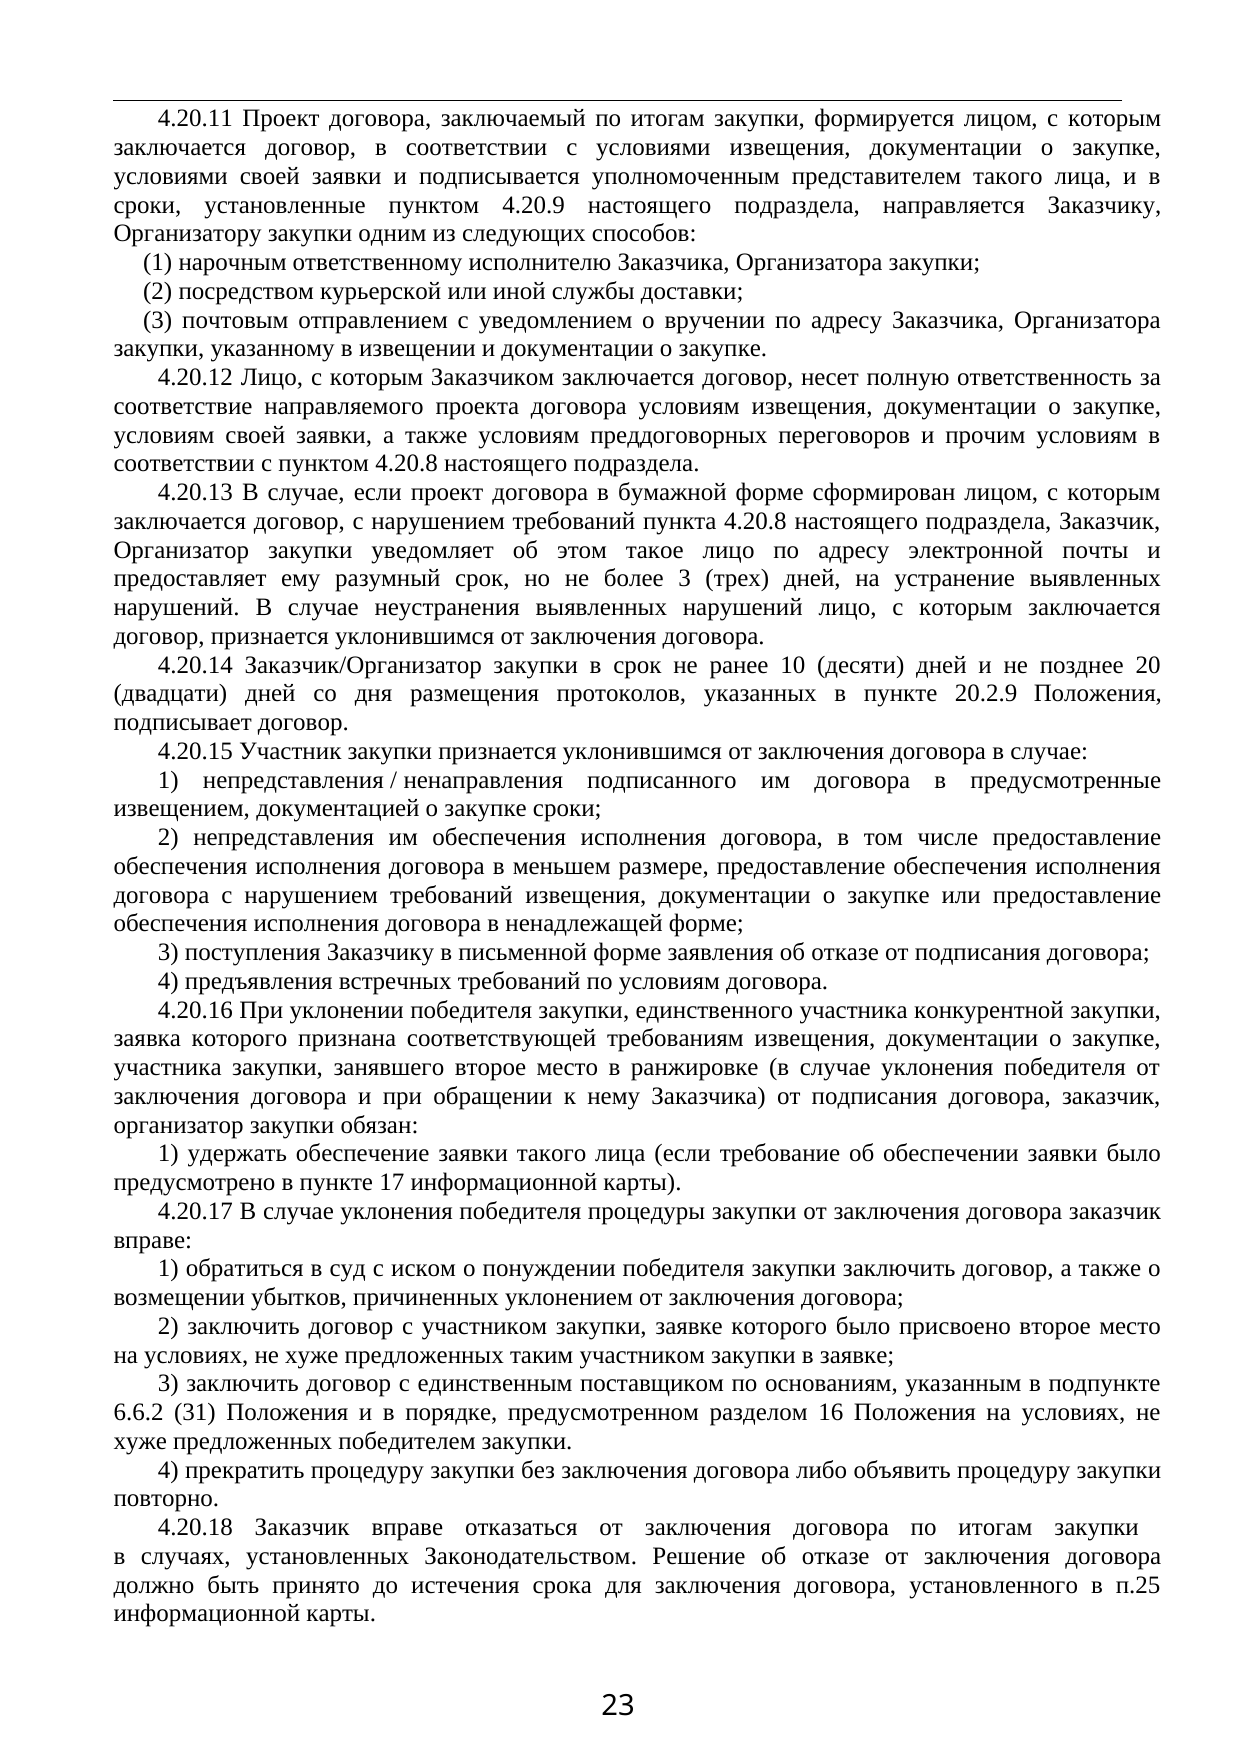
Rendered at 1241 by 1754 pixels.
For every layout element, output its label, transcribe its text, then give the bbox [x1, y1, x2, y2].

text 4.20.17 В случае уклонения победителя процедуры закупки от заключения договора заказчик вправе: [113, 1196, 1162, 1253]
text 4.20.18 Заказчик вправе отказаться от заключения договора по итогам закупки в случаях, установленных Законодательством. Решение об отказе от заключения договора должно быть принято до истечения срока для заключения договора, установленного в п.25 информационной карты. [113, 1512, 1162, 1627]
text 4) предъявления встречных требований по условиям договора. [113, 966, 1162, 995]
text 4.20.16 При уклонении победителя закупки, единственного участника конкурентной закупки, заявка которого признана соответствующей требованиям извещения, документации о закупке, участника закупки, занявшего второе место в ранжировке (в случае уклонения победителя от заключения договора и при обращении к нему Заказчика) от подписания договора, заказчик, организатор закупки обязан: [113, 995, 1162, 1138]
text 4.20.11 Проект договора, заключаемый по итогам закупки, формируется лицом, с которым заключается договор, в соответствии с условиями извещения, документации о закупке, условиями своей заявки и подписывается уполномоченным представителем такого лица, и в сроки, установленные пунктом 4.20.9 настоящего подраздела, направляется Заказчику, Организатору закупки одним из следующих способов: [113, 103, 1162, 247]
text (1) нарочным ответственному исполнителю Заказчика, Организатора закупки; [113, 247, 1162, 276]
text 4) прекратить процедуру закупки без заключения договора либо объявить процедуру закупки повторно. [113, 1455, 1162, 1512]
text 4.20.15 Участник закупки признается уклонившимся от заключения договора в случае: [113, 736, 1162, 765]
text 4.20.13 В случае, если проект договора в бумажной форме сформирован лицом, с которым заключается договор, с нарушением требований пункта 4.20.8 настоящего подраздела, Заказчик, Организатор закупки уведомляет об этом такое лицо по адресу электронной почты и предоставляет ему разумный срок, но не более 3 (трех) дней, на устранение выявленных нарушений. В случае неустранения выявленных нарушений лицо, с которым заключается договор, признается уклонившимся от заключения договора. [113, 477, 1162, 650]
text (3) почтовым отправлением с уведомлением о вручении по адресу Заказчика, Организатора закупки, указанному в извещении и документации о закупке. [113, 305, 1162, 362]
text 4.20.14 Заказчик/Организатор закупки в срок не ранее 10 (десяти) дней и не позднее 20 (двадцати) дней со дня размещения протоколов, указанных в пункте 20.2.9 Положения, подписывает договор. [113, 650, 1162, 736]
text 1) удержать обеспечение заявки такого лица (если требование об обеспечении заявки было предусмотрено в пункте 17 информационной карты). [113, 1138, 1162, 1196]
text (2) посредством курьерской или иной службы доставки; [113, 276, 1162, 305]
text 2) непредставления им обеспечения исполнения договора, в том числе предоставление обеспечения исполнения договора в меньшем размере, предоставление обеспечения исполнения договора с нарушением требований извещения, документации о закупке или предоставление обеспечения исполнения договора в ненадлежащей форме; [113, 822, 1162, 937]
text 1) непредставления / ненаправления подписанного им договора в предусмотренные извещением, документацией о закупке сроки; [113, 765, 1162, 822]
text 4.20.12 Лицо, с которым Заказчиком заключается договор, несет полную ответственность за соответствие направляемого проекта договора условиям извещения, документации о закупке, условиям своей заявки, а также условиям преддоговорных переговоров и прочим условиям в соответствии с пунктом 4.20.8 настоящего подраздела. [113, 362, 1162, 477]
text 2) заключить договор с участником закупки, заявке которого было присвоено второе место на условиях, не хуже предложенных таким участником закупки в заявке; [113, 1311, 1162, 1368]
text 3) поступления Заказчику в письменной форме заявления об отказе от подписания договора; [113, 937, 1162, 966]
text 1) обратиться в суд с иском о понуждении победителя закупки заключить договор, а также о возмещении убытков, причиненных уклонением от заключения договора; [113, 1253, 1162, 1311]
text 3) заключить договор с единственным поставщиком по основаниям, указанным в подпункте 6.6.2 (31) Положения и в порядке, предусмотренном разделом 16 Положения на условиях, не хуже предложенных победителем закупки. [113, 1368, 1162, 1455]
